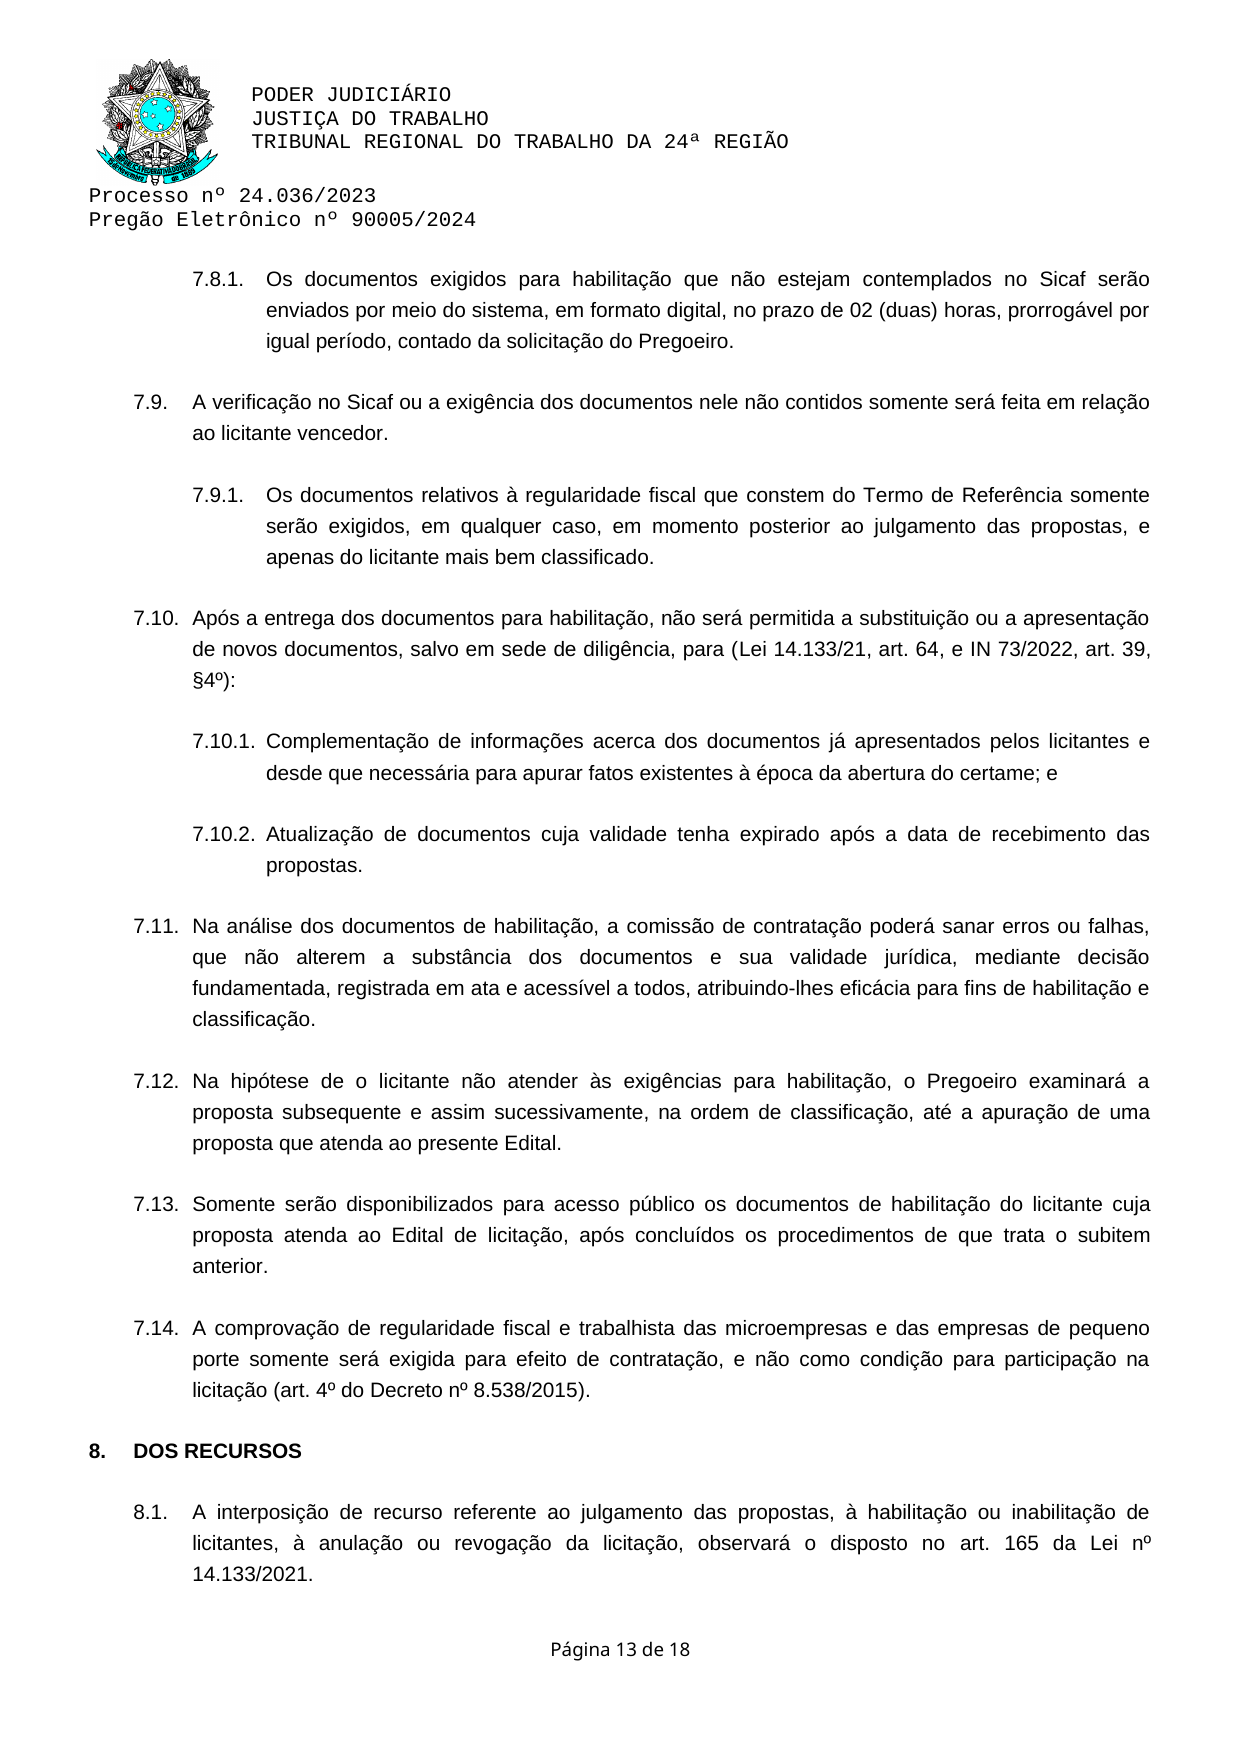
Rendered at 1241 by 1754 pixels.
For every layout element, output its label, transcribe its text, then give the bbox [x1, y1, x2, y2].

text A interposição de recurso referente ao julgamento das propostas, à habilitação ou inabilitação de licitantes, à anulação ou revogação da licitação, observará o disposto no art. 165 da Lei nº 14.133/2021. [133, 1500, 1152, 1586]
text Somente serão disponibilizados para acesso público os documentos de habilitação do licitante cuja proposta atenda ao Edital de licitação, após concluídos os procedimentos de que trata o subitem anterior. [133, 1192, 1152, 1278]
text Na análise dos documentos de habilitação, a comissão de contratação poderá sanar erros ou falhas, que não alterem a substância dos documentos e sua validade jurídica, mediante decisão fundamentada, registrada em ata e acessível a todos, atribuindo-lhes eﬁcácia para fins de habilitação e classificação. [133, 914, 1152, 1031]
list Os documentos relativos à regularidade fiscal que constem do Termo de Referência somente serão exigidos, em qualquer caso, em momento posterior ao julgamento das propostas, e apenas do licitante mais bem classificado. [192, 482, 1152, 569]
list Os documentos exigidos para habilitação que não estejam contemplados no Sicaf serão enviados por meio do sistema, em formato digital, no prazo de 02 (duas) horas, prorrogável por igual período, contado da solicitação do Pregoeiro. [192, 267, 1152, 353]
text Após a entrega dos documentos para habilitação, não será permitida a substituição ou a apresentação de novos documentos, salvo em sede de diligência, para (Lei 14.133/21, art. 64, e IN 73/2022, art. 39, §4º): [133, 606, 1152, 692]
text A verificação no Sicaf ou a exigência dos documentos nele não contidos somente será feita em relação ao licitante vencedor. [133, 390, 1152, 445]
list Complementação de informações acerca dos documentos já apresentados pelos licitantes e desde que necessária para apurar fatos existentes à época da abertura do certame; e [192, 729, 1152, 784]
text DOS RECURSOS [89, 1439, 1152, 1463]
text A comprovação de regularidade fiscal e trabalhista das microempresas e das empresas de pequeno porte somente será exigida para efeito de contratação, e não como condição para participação na licitação (art. 4º do Decreto nº 8.538/2015). [133, 1315, 1152, 1402]
picture [96, 59, 220, 186]
text Na hipótese de o licitante não atender às exigências para habilitação, o Pregoeiro examinará a proposta subsequente e assim sucessivamente, na ordem de classificação, até a apuração de uma proposta que atenda ao presente Edital. [133, 1068, 1152, 1155]
list Atualização de documentos cuja validade tenha expirado após a data de recebimento das propostas. [192, 822, 1152, 877]
